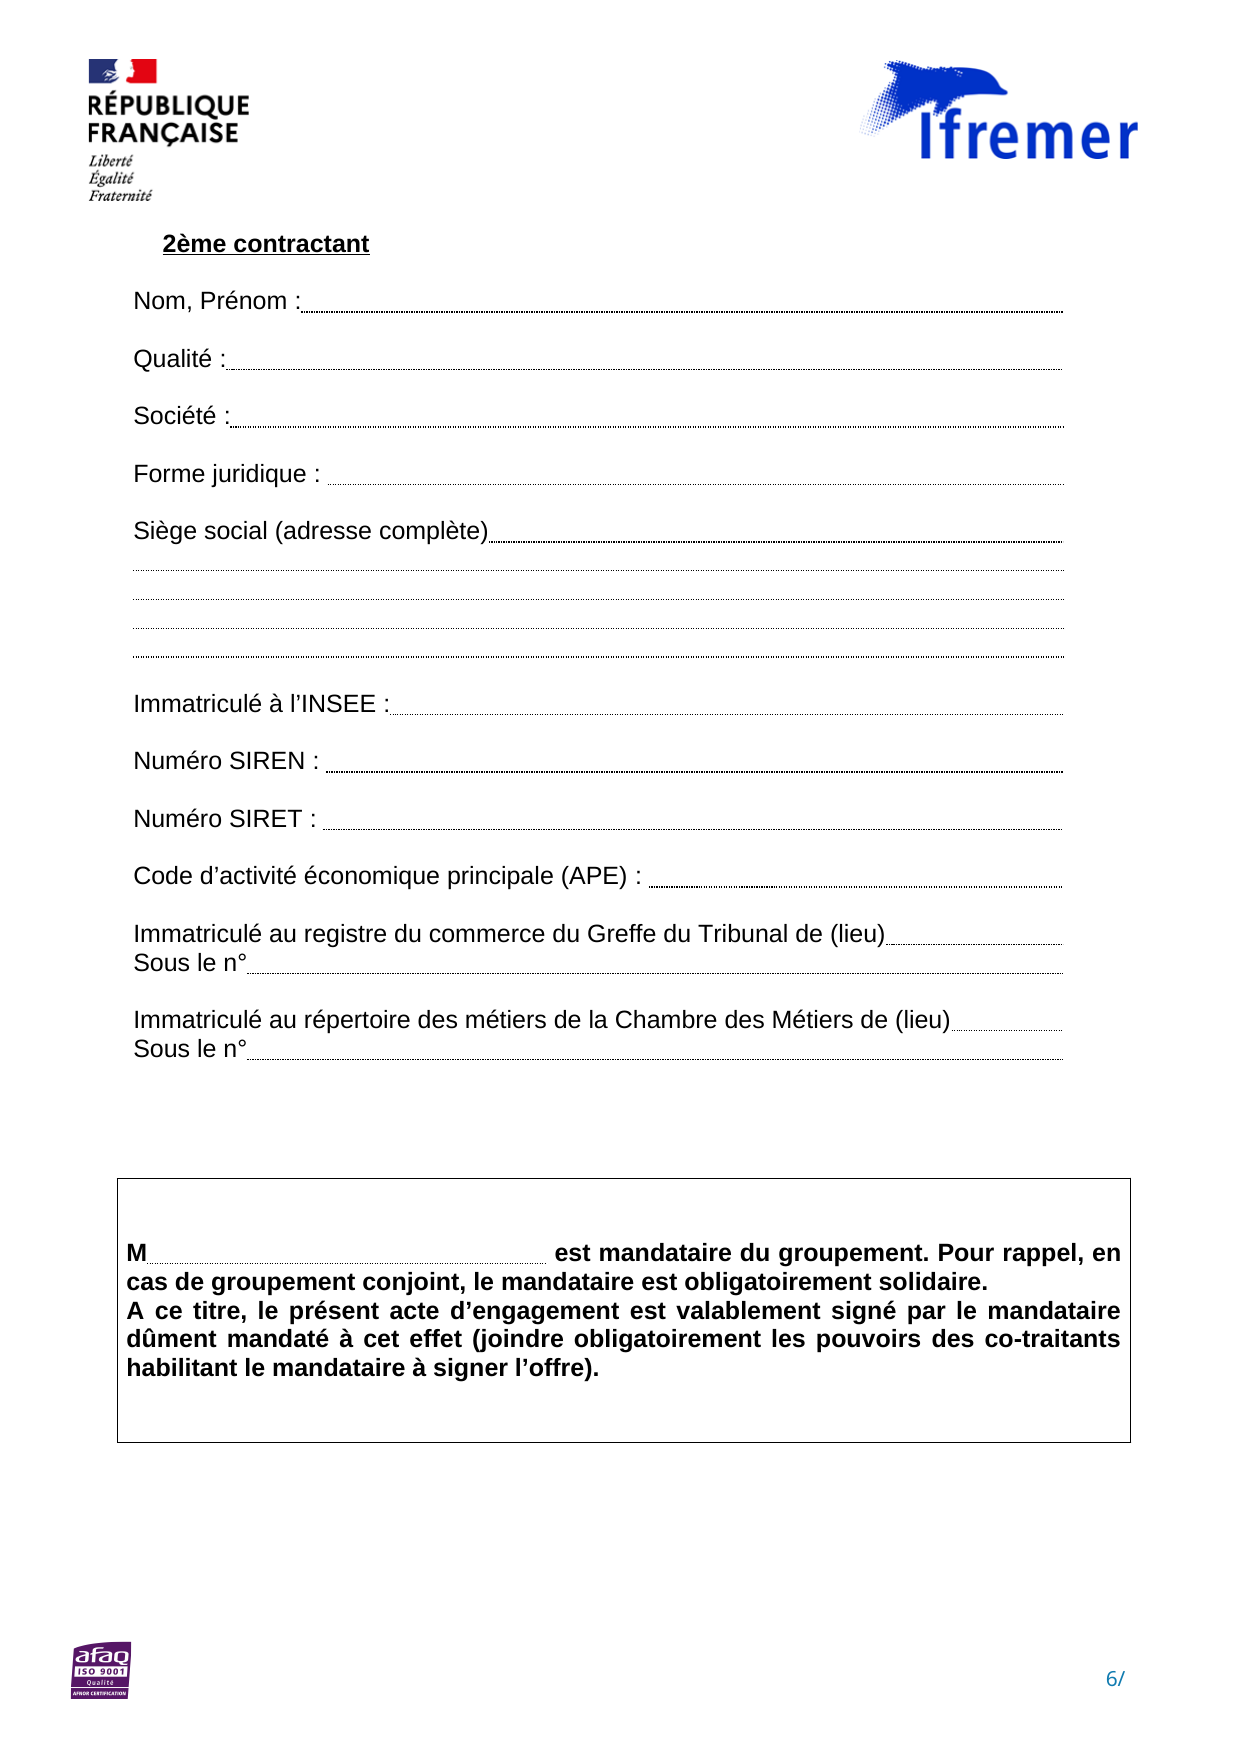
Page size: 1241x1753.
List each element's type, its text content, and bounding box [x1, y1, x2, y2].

text Immatriculé à l’INSEE : [118, 689, 1122, 718]
text M est mandataire du groupement. Pour rappel, en cas de groupement conjoint, le mandataire est obligatoirement solidaire. [118, 1235, 1130, 1293]
picture [88, 59, 249, 201]
text Sous le n° [118, 1034, 1122, 1063]
text Nom, Prénom : [118, 286, 1122, 315]
text Siège social (adresse complète) [118, 516, 1122, 545]
text Immatriculé au répertoire des métiers de la Chambre des Métiers de (lieu) [118, 1005, 1122, 1034]
text 2ème contractant [89, 229, 1122, 258]
text Numéro SIREN : [118, 746, 1122, 775]
text Code d’activité économique principale (APE) : [118, 861, 1122, 890]
text Sous le n° [118, 948, 1122, 976]
text Numéro SIRET : [118, 804, 1122, 833]
picture [70, 1641, 132, 1699]
text A ce titre, le présent acte d’engagement est valablement signé par le mandataire dûment mandaté à cet effet (joindre obligatoirement les pouvoirs des co-traitants habilitant le mandataire à signer l’offre). [118, 1293, 1130, 1382]
text Société : [118, 401, 1122, 430]
text Forme juridique : [118, 459, 1122, 488]
text Immatriculé au registre du commerce du Greffe du Tribunal de (lieu) [118, 919, 1122, 948]
text Qualité : [118, 344, 1122, 373]
picture [859, 60, 1138, 159]
